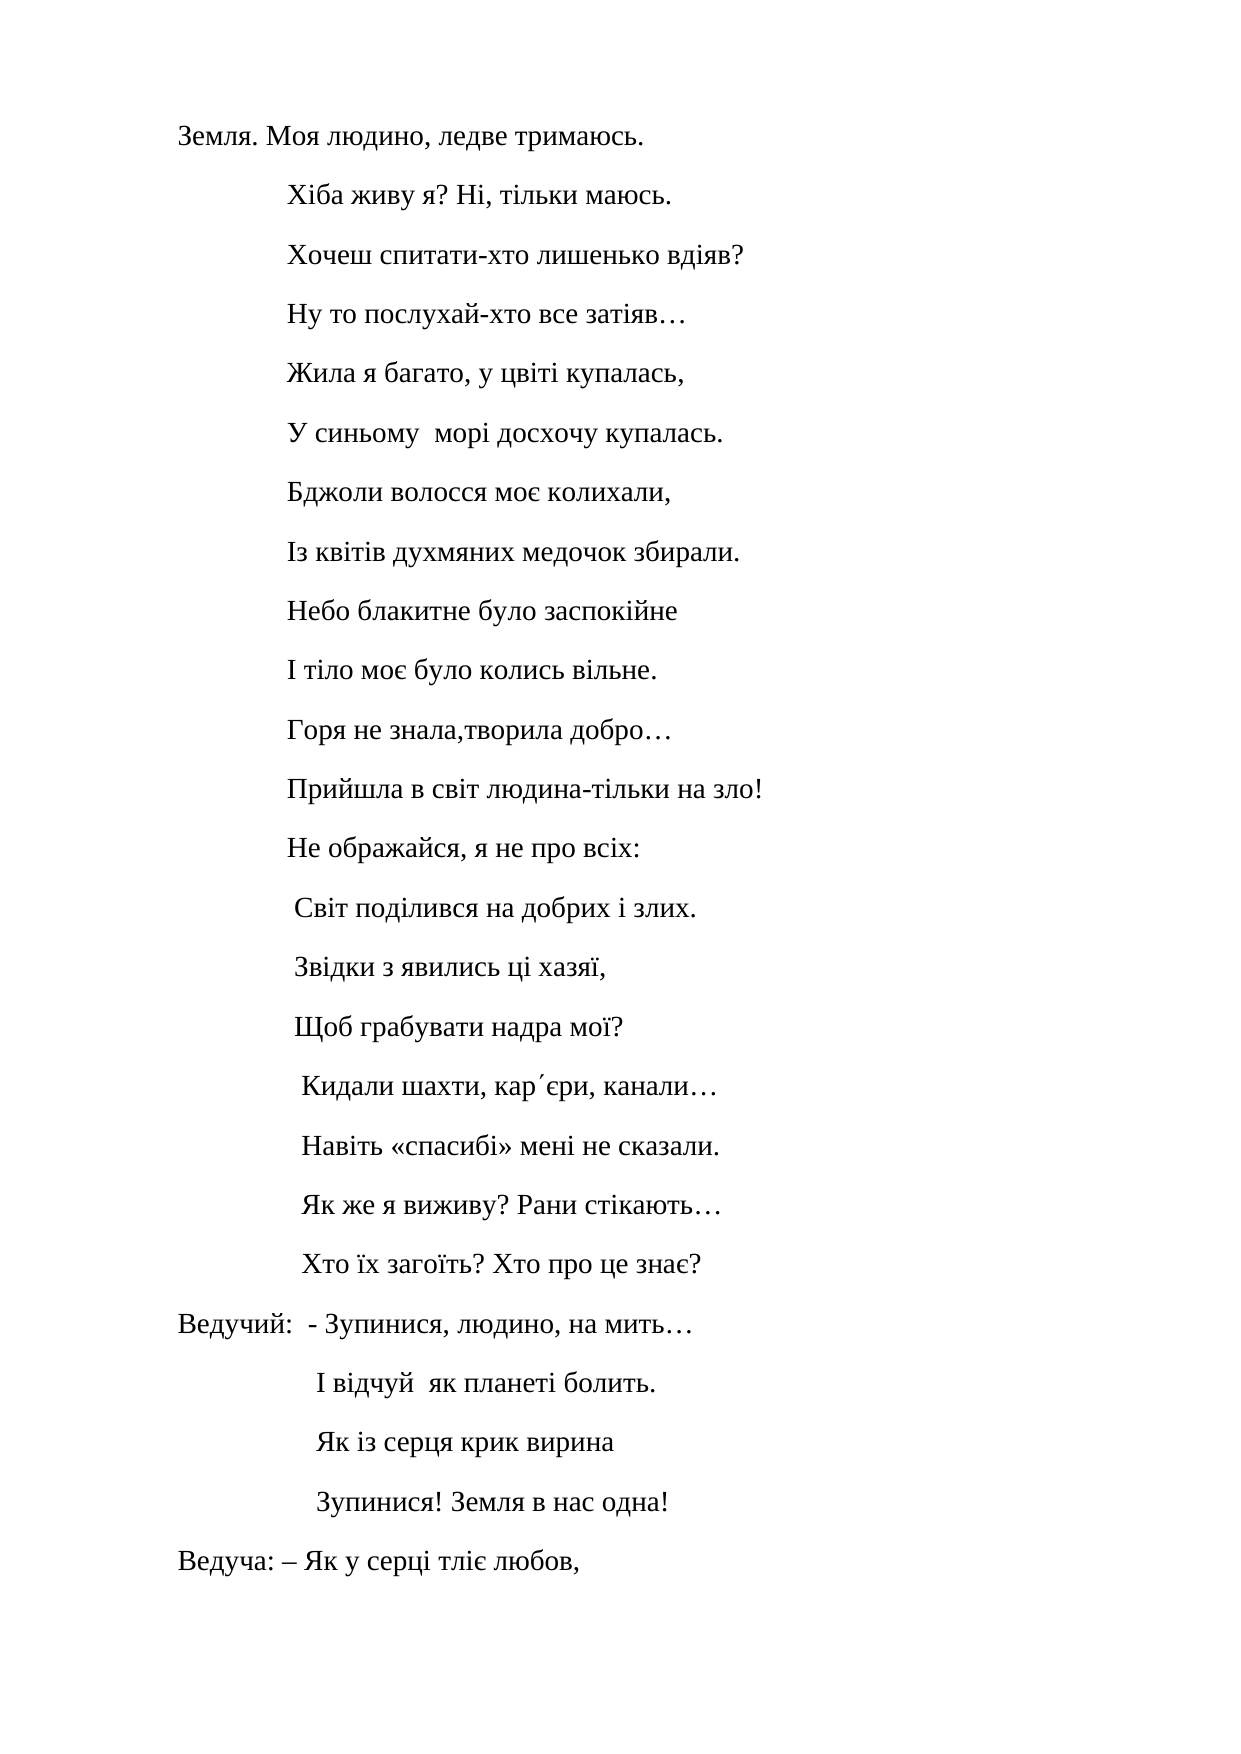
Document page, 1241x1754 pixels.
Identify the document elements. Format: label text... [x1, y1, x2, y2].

text Ну то послухай-хто все затіяв… [177, 296, 1152, 330]
text І тіло моє було колись вільне. [177, 652, 1152, 686]
text Жила я багато, у цвіті купалась, [177, 356, 1152, 389]
text I відчуй як планеті болить. [177, 1365, 1152, 1399]
text Ведуча: – Як у серці тліє любов, [177, 1543, 1152, 1577]
text Із квітів духмяних медочок збирали. [177, 534, 1152, 567]
text Як же я виживу? Рани стікають… [177, 1187, 1152, 1221]
text Кидали шахти, карєри, канали… [177, 1068, 1152, 1102]
text Як із серця крик вирина [177, 1424, 1152, 1458]
text Горя не знала,творила добро… [177, 712, 1152, 745]
text Світ поділився на добрих і злих. [177, 890, 1152, 923]
text Земля. Моя людино, ледве тримаюсь. [177, 118, 1152, 152]
text Зупинися! Земля в нас одна! [177, 1484, 1152, 1517]
text Звідки з явились ці хазяї, [177, 949, 1152, 983]
text Хіба живу я? Ні, тільки маюсь. [177, 177, 1152, 211]
text Хто їх загоїть? Хто про це знає? [177, 1246, 1152, 1280]
text У синьому морі досхочу купалась. [177, 415, 1152, 448]
text Бджоли волосся моє колихали, [177, 474, 1152, 508]
text Хочеш спитати-хто лишенько вдіяв? [177, 237, 1152, 270]
text Ведучий: - Зупинися, людино, на мить… [177, 1306, 1152, 1339]
text Не ображайся, я не про всіх: [177, 831, 1152, 864]
text Навіть «спасибі» мені не сказали. [177, 1128, 1152, 1161]
text Щоб грабувати надра мої? [177, 1009, 1152, 1042]
text Прийшла в світ людина-тільки на зло! [177, 771, 1152, 805]
text Небо блакитне було заспокійне [177, 593, 1152, 627]
